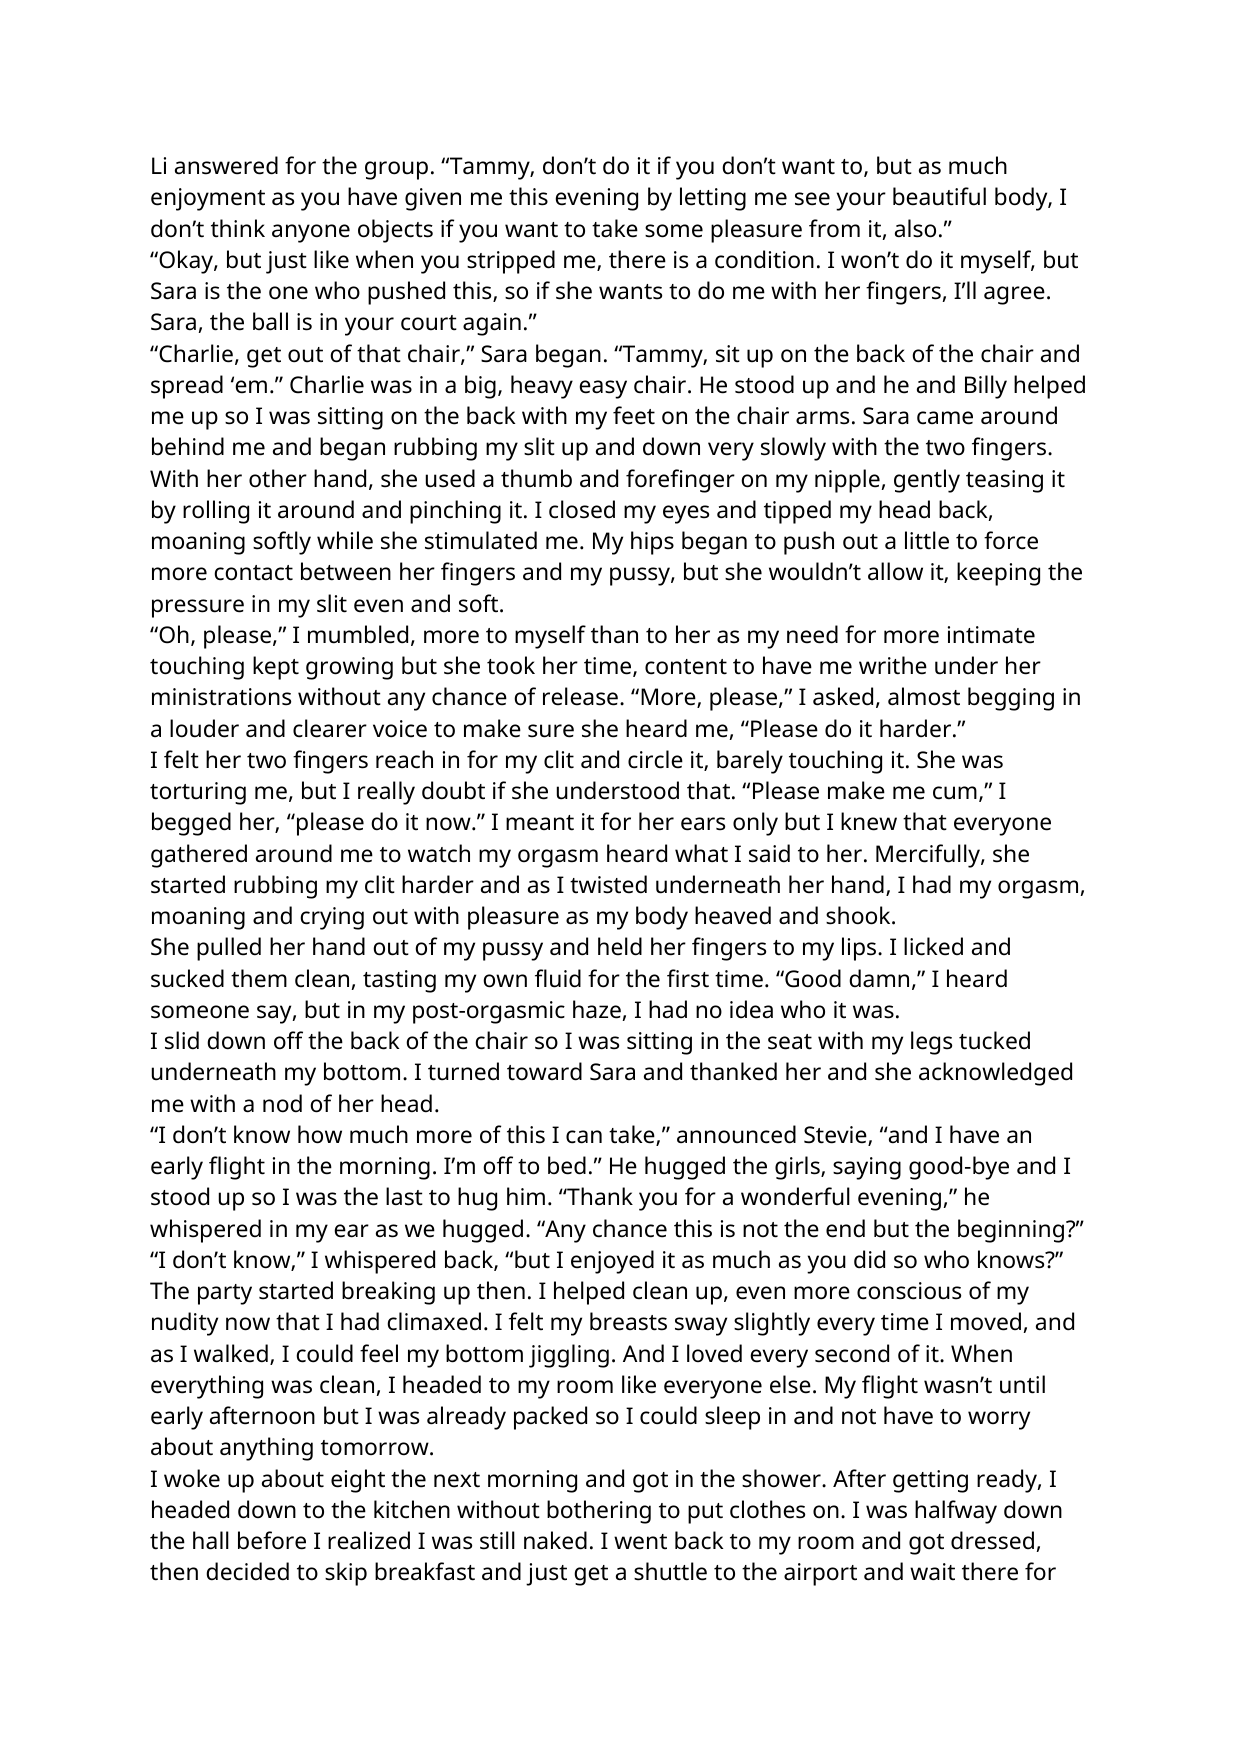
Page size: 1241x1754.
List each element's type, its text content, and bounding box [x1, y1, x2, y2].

text The party started breaking up then. I helped clean up, even more conscious of my nudity now that I had climaxed. I felt my breasts sway slightly every time I moved, and as I walked, I could feel my bottom jiggling. And I loved every second of it. When everything was clean, I headed to my room like everyone else. My flight wasn’t until early afternoon but I was already packed so I could sleep in and not have to worry about anything tomorrow. [150, 1275, 1090, 1462]
text She pulled her hand out of my pussy and held her fingers to my lips. I licked and sucked them clean, tasting my own fluid for the first time. “Good damn,” I heard someone say, but in my post-orgasmic haze, I had no idea who it was. [150, 931, 1090, 1025]
text “Oh, please,” I mumbled, more to myself than to her as my need for more intimate touching kept growing but she took her time, content to have me writhe under her ministrations without any chance of release. “More, please,” I asked, almost begging in a louder and clearer voice to make sure she heard me, “Please do it harder.” [150, 619, 1090, 744]
text I felt her two fingers reach in for my clit and circle it, barely touching it. She was torturing me, but I really doubt if she understood that. “Please make me cum,” I begged her, “please do it now.” I meant it for her ears only but I knew that everyone gathered around me to watch my orgasm heard what I said to her. Mercifully, she started rubbing my clit harder and as I twisted underneath her hand, I had my orgasm, moaning and crying out with pleasure as my body heaved and shook. [150, 744, 1090, 931]
text “Charlie, get out of that chair,” Sara began. “Tammy, sit up on the back of the chair and spread ‘em.” Charlie was in a big, heavy easy chair. He stood up and he and Billy helped me up so I was sitting on the back with my feet on the chair arms. Sara came around behind me and began rubbing my slit up and down very slowly with the two fingers. With her other hand, she used a thumb and forefinger on my nipple, gently teasing it by rolling it around and pinching it. I closed my eyes and tipped my head back, moaning softly while she stimulated me. My hips began to push out a little to force more contact between her fingers and my pussy, but she wouldn’t allow it, keeping the pressure in my slit even and soft. [150, 337, 1090, 619]
text I slid down off the back of the chair so I was sitting in the seat with my legs tucked underneath my bottom. I turned toward Sara and thanked her and she acknowledged me with a nod of her head. [150, 1025, 1090, 1119]
text “I don’t know how much more of this I can take,” announced Stevie, “and I have an early flight in the morning. I’m off to bed.” He hugged the girls, saying good-bye and I stood up so I was the last to hug him. “Thank you for a wonderful evening,” he whispered in my ear as we hugged. “Any chance this is not the end but the beginning?” [150, 1119, 1090, 1244]
text “I don’t know,” I whispered back, “but I enjoyed it as much as you did so who knows?” [150, 1244, 1090, 1275]
text “Okay, but just like when you stripped me, there is a condition. I won’t do it myself, but Sara is the one who pushed this, so if she wants to do me with her fingers, I’ll agree. Sara, the ball is in your court again.” [150, 244, 1090, 337]
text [150, 1462, 1090, 1587]
text Li answered for the group. “Tammy, don’t do it if you don’t want to, but as much enjoyment as you have given me this evening by letting me see your beautiful body, I don’t think anyone objects if you want to take some pleasure from it, also.” [150, 150, 1090, 244]
